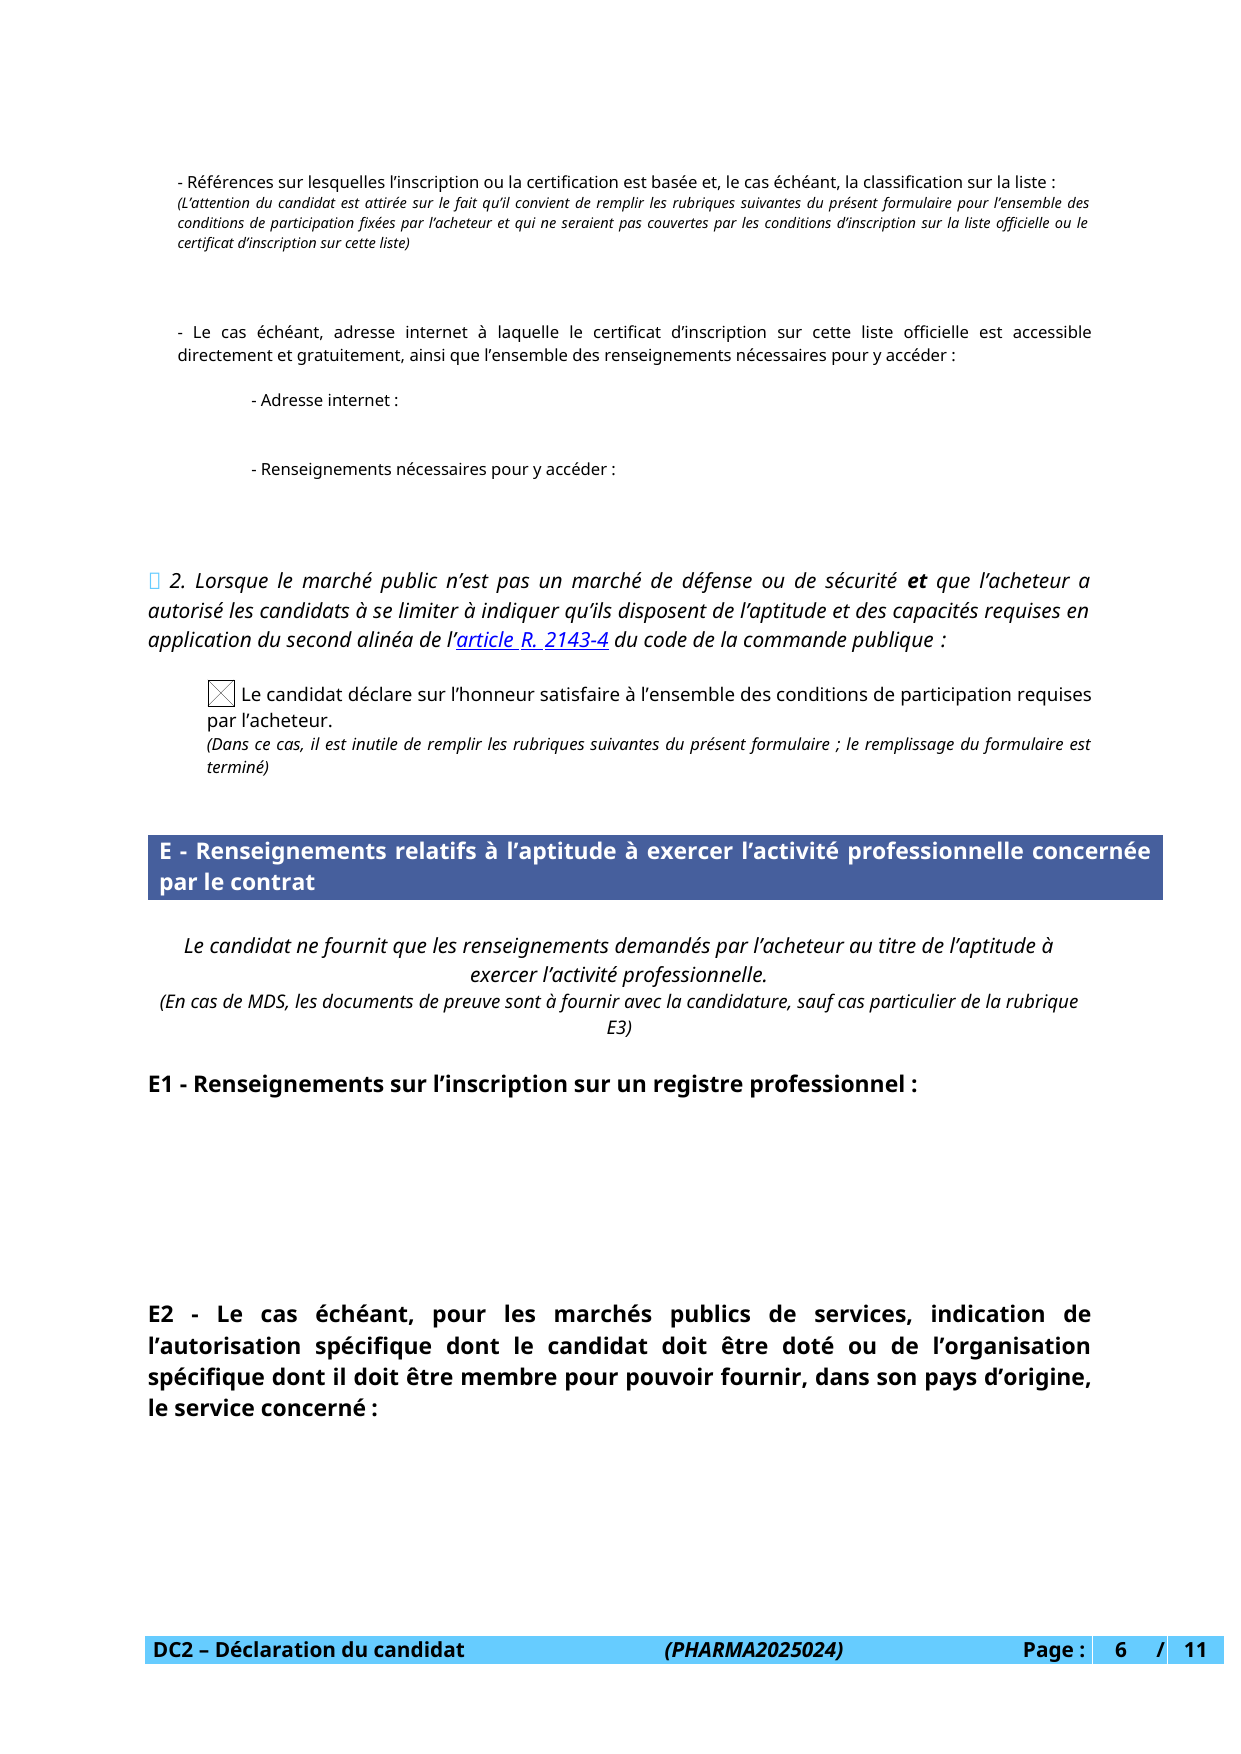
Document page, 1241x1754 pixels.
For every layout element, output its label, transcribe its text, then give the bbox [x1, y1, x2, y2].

text E2 - Le cas échéant, pour les marchés publics de services, indication de l’autorisation spécifique dont le candidat doit être doté ou de l’organisation spécifique dont il doit être membre pour pouvoir fournir, dans son pays d’origine, le service concerné : [148, 1298, 1093, 1423]
text  2. Lorsque le marché public n’est pas un marché de défense ou de sécurité et que l’acheteur a autorisé les candidats à se limiter à indiquer qu’ils disposent de l’aptitude et des capacités requises en application du second alinéa de l’article R. 2143-4 du code de la commande publique : [148, 563, 1093, 653]
text - Le cas échéant, adresse internet à laquelle le certificat d’inscription sur cette liste officielle est accessible directement et gratuitement, ainsi que l’ensemble des renseignements nécessaires pour y accéder : [177, 321, 1093, 366]
text Le candidat ne fournit que les renseignements demandés par l’acheteur au titre de l’aptitude à exercer l’activité professionnelle. [148, 932, 1093, 988]
text (En cas de MDS, les documents de preuve sont à fournir avec la candidature, sauf cas particulier de la rubrique E3) [148, 988, 1093, 1039]
text - Références sur lesquelles l’inscription ou la certification est basée et, le cas échéant, la classification sur la liste : [177, 170, 1093, 193]
text (L’attention du candidat est attirée sur le fait qu’il convient de remplir les rubriques suivantes du présent formulaire pour l’ensemble des conditions de participation fixées par l’acheteur et qui ne seraient pas couvertes par les conditions d’inscription sur la liste officielle ou le certificat d’inscription sur cette liste) [177, 193, 1093, 253]
text - Renseignements nécessaires pour y accéder : [251, 457, 1093, 480]
text - Adresse internet : [251, 389, 1093, 412]
text E1 - Renseignements sur l’inscription sur un registre professionnel : [148, 1068, 1093, 1099]
text Le candidat déclare sur l’honneur satisfaire à l’ensemble des conditions de participation requises par l’acheteur. [207, 679, 1093, 733]
table_header E - Renseignements relatifs à l’aptitude à exercer l’activité professionnelle concernée par le contrat [148, 835, 1163, 900]
text (Dans ce cas, il est inutile de remplir les rubriques suivantes du présent formulaire ; le remplissage du formulaire est terminé) [207, 733, 1093, 778]
